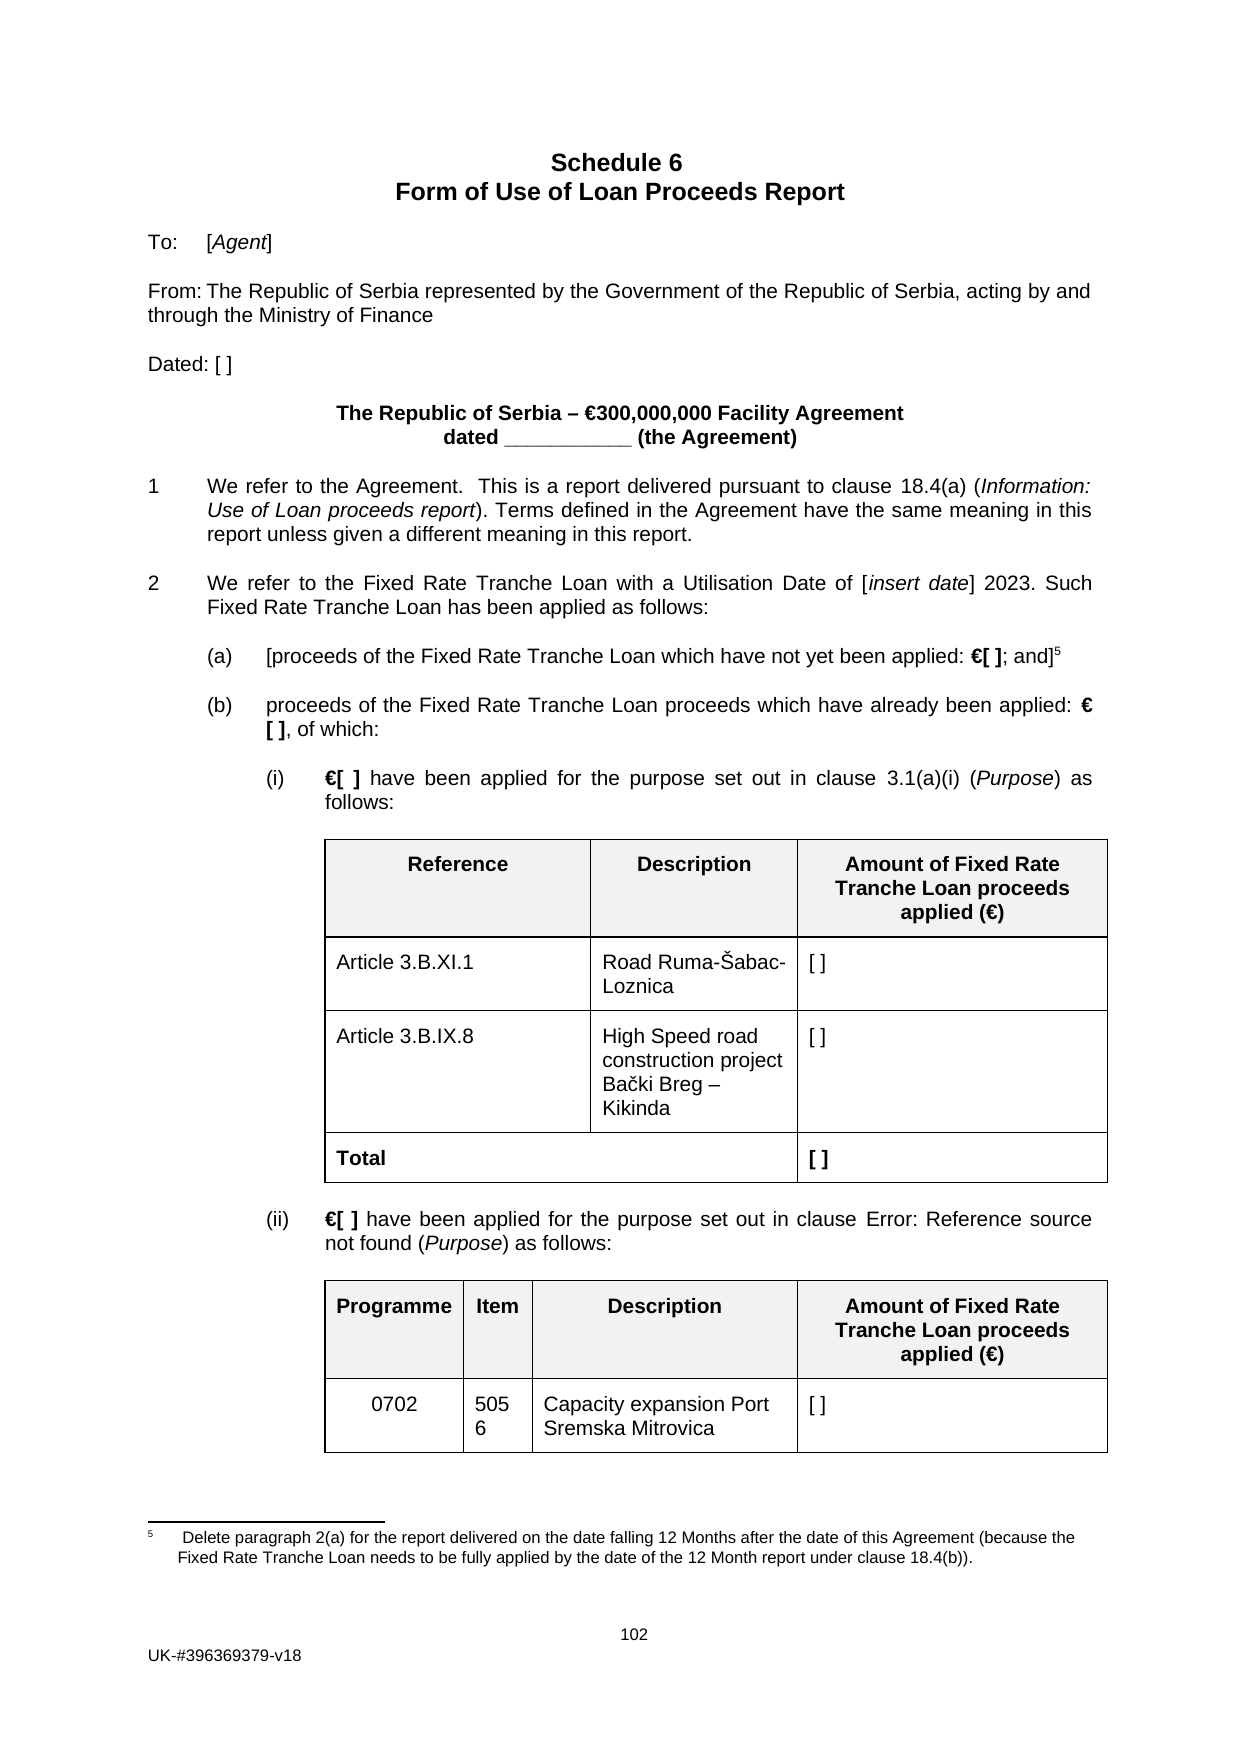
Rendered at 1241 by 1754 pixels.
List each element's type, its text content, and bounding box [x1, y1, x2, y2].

text proceeds of the Fixed Rate Tranche Loan proceeds which have already been applied: €[ ], of which: [207, 693, 1092, 741]
table_header Description [533, 1281, 797, 1378]
list We refer to the Agreement. This is a report delivered pursuant to clause 18.4(a) (Information: Use of Loan proceeds report). Terms defined in the Agreement have the same meaning in this report unless given a different meaning in this report. [148, 474, 1092, 546]
table_cell [ ] [798, 1011, 1107, 1132]
table_cell Road Ruma-Šabac-Loznica [591, 938, 797, 1010]
table_cell Total [326, 1133, 797, 1182]
table_header Programme [326, 1281, 463, 1378]
table_cell [ ] [798, 1379, 1107, 1452]
text €[ ] have been applied for the purpose set out in clause 3.1(a)(i) (Purpose) as follows: [266, 766, 1092, 813]
table_header Reference [326, 840, 590, 936]
text Form of Use of Loan Proceeds Report [148, 148, 1092, 205]
text To: [Agent] [148, 230, 1092, 254]
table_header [798, 1281, 1107, 1378]
table_header Description [591, 840, 797, 936]
text €[ ] have been applied for the purpose set out in clause 0 (Purpose) as follows: [266, 1207, 1092, 1255]
table_cell Article 3.B.XI.1 [326, 938, 590, 1010]
table_cell [ ] [798, 938, 1107, 1010]
table_cell 0702 [326, 1379, 463, 1452]
subtitle dated ___________ (the Agreement) [148, 425, 1092, 449]
text From: The Republic of Serbia represented by the Government of the Republic of Serbia, acting by and through the Ministry of Finance [148, 279, 1092, 327]
table_header Amount of Fixed Rate Tranche Loan proceeds applied (€) [798, 840, 1107, 936]
table_cell [ ] [798, 1133, 1107, 1182]
table_header Item [464, 1281, 532, 1378]
text [proceeds of the Fixed Rate Tranche Loan which have not yet been applied: €[ ]; and] [207, 644, 1092, 668]
table_cell 5056 [464, 1379, 532, 1452]
table_cell Capacity expansion Port Sremska Mitrovica [533, 1379, 797, 1452]
list We refer to the Fixed Rate Tranche Loan with a Utilisation Date of [insert date] 2023. Such Fixed Rate Tranche Loan has been applied as follows: [148, 571, 1092, 619]
subtitle The Republic of Serbia – €300,000,000 Facility Agreement [148, 401, 1092, 425]
table_cell High Speed road construction project Bački Breg – Kikinda [591, 1011, 797, 1132]
table_cell Article 3.B.IX.8 [326, 1011, 590, 1132]
text Dated: [ ] [148, 352, 1092, 376]
